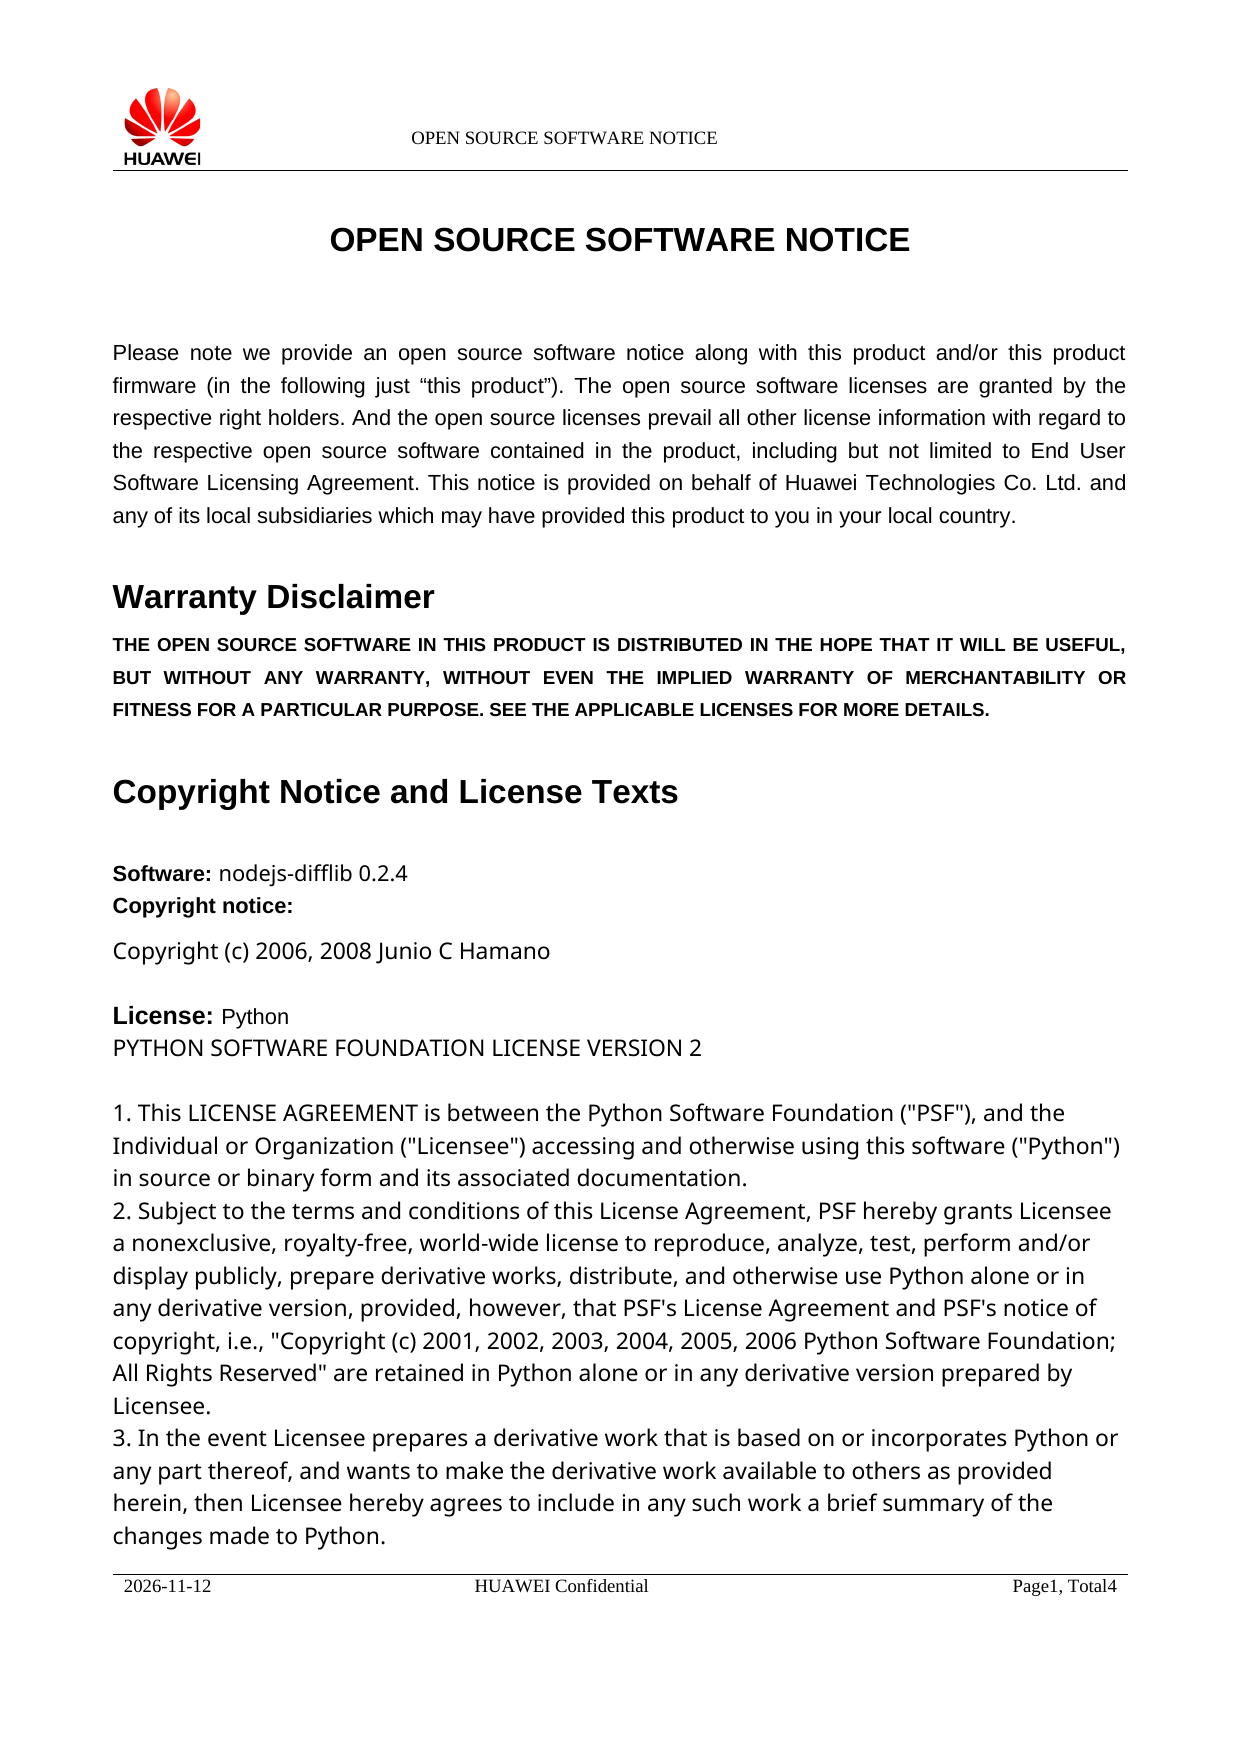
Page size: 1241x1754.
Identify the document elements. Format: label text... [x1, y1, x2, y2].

text PYTHON SOFTWARE FOUNDATION LICENSE VERSION 2 [112, 1031, 1128, 1064]
text Copyright Notice and License Texts [112, 759, 1128, 824]
text Warranty Disclaimer [112, 564, 1128, 629]
title Software: nodejs-difflib 0.2.4 [112, 856, 1128, 889]
text Copyright (c) 2006, 2008 Junio C Hamano [112, 934, 1128, 999]
picture [124, 88, 201, 165]
text 1. This LICENSE AGREEMENT is between the Python Software Foundation ("PSF"), and the Individual or Organization ("Licensee") accessing and otherwise using this software ("Python") in source or binary form and its associated documentation. [112, 1096, 1128, 1194]
text Copyright notice: [112, 889, 1128, 921]
text The open source software in this product is distributed in the hope that it will be useful, but WITHOUT ANY WARRANTY, without even the implied warranty of MERCHANTABILITY or FITNESS FOR A PARTICULAR PURPOSE. See the applicable licenses for more details. [112, 629, 1128, 726]
text Please note we provide an open source software notice along with this product and/or this product firmware (in the following just “this product”). The open source software licenses are granted by the respective right holders. And the open source licenses prevail all other license information with regard to the respective open source software contained in the product, including but not limited to End User Software Licensing Agreement. This notice is provided on behalf of Huawei Technologies Co. Ltd. and any of its local subsidiaries which may have provided this product to you in your local country. [112, 336, 1128, 531]
text 3. In the event Licensee prepares a derivative work that is based on or incorporates Python or any part thereof, and wants to make the derivative work available to others as provided herein, then Licensee hereby agrees to include in any such work a brief summary of the changes made to Python. [112, 1421, 1128, 1551]
text 2. Subject to the terms and conditions of this License Agreement, PSF hereby grants Licensee a nonexclusive, royalty-free, world-wide license to reproduce, analyze, test, perform and/or display publicly, prepare derivative works, distribute, and otherwise use Python alone or in any derivative version, provided, however, that PSF's License Agreement and PSF's notice of copyright, i.e., "Copyright (c) 2001, 2002, 2003, 2004, 2005, 2006 Python Software Foundation; All Rights Reserved" are retained in Python alone or in any derivative version prepared by Licensee. [112, 1194, 1128, 1421]
text OPEN SOURCE SOFTWARE NOTICE [112, 206, 1128, 271]
text License: Python [112, 999, 1128, 1031]
